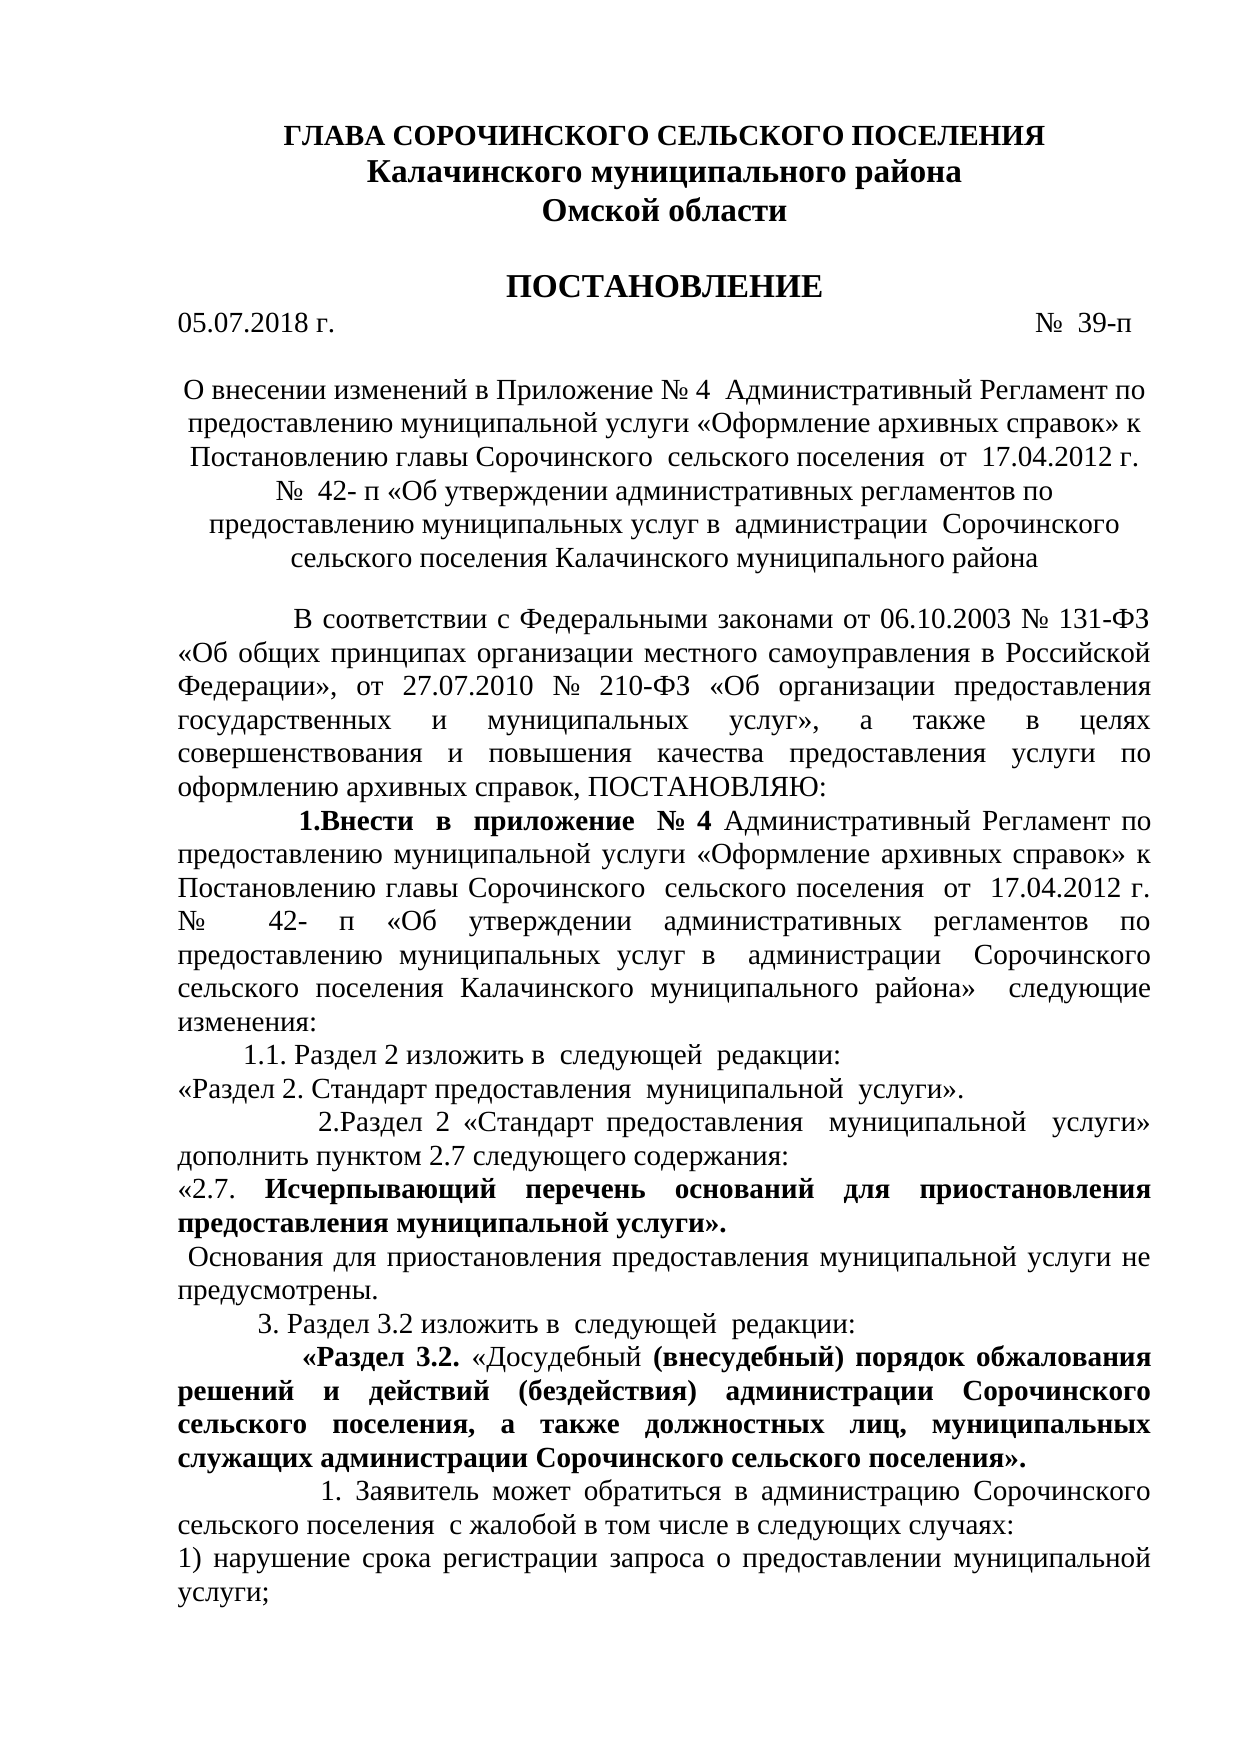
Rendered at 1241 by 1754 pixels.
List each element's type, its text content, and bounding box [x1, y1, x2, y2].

title № 42- п «Об утверждении административных регламентов по предоставлению муниципальных услуг в администрации Сорочинского сельского поселения Калачинского муниципального района [177, 473, 1152, 573]
text 3. Раздел 3.2 изложить в следующей редакции: [177, 1306, 1152, 1339]
text ГЛАВА СОРОЧИНСКОГО СЕЛЬСКОГО ПОСЕЛЕНИЯ [177, 118, 1152, 152]
text «Раздел 2. Стандарт предоставления муниципальной услуги». [177, 1071, 1152, 1104]
text В соответствии с Федеральными законами от 06.10.2003 № 131-ФЗ «Об общих принципах организации местного самоуправления в Российской Федерации», от 27.07.2010 № 210-ФЗ «Об организации предоставления государственных и муниципальных услуг», а также в целях совершенствования и повышения качества предоставления услуги по оформлению архивных справок, ПОСТАНОВЛЯЮ: [177, 601, 1152, 803]
title О внесении изменений в Приложение № 4 Административный Регламент по предоставлению муниципальной услуги «Оформление архивных справок» к Постановлению главы Сорочинского сельского поселения от 17.04.2012 г. [177, 372, 1152, 473]
text Калачинского муниципального района [177, 152, 1152, 190]
text Основания для приостановления предоставления муниципальной услуги не предусмотрены. [177, 1239, 1152, 1306]
text 1. Заявитель может обратиться в администрацию Сорочинского сельского поселения с жалобой в том числе в следующих случаях: [177, 1473, 1152, 1541]
text 05.07.2018 г. № 39-п [177, 305, 1152, 338]
text «Раздел 3.2. «Досудебный (внесудебный) порядок обжалования решений и действий (бездействия) администрации Сорочинского сельского поселения, а также должностных лиц, муниципальных служащих администрации Сорочинского сельского поселения». [177, 1339, 1152, 1473]
text ПОСТАНОВЛЕНИЕ [177, 267, 1152, 305]
text 2.Раздел 2 «Стандарт предоставления муниципальной услуги» дополнить пунктом 2.7 следующего содержания: [177, 1104, 1152, 1172]
text Омской области [177, 190, 1152, 228]
title 1.Внести в приложение № 4 Административный Регламент по предоставлению муниципальной услуги «Оформление архивных справок» к Постановлению главы Сорочинского сельского поселения от 17.04.2012 г.№ 42- п «Об утверждении административных регламентов по предоставлению муниципальных услуг в администрации Сорочинского сельского поселения Калачинского муниципального района» следующие изменения: [177, 803, 1152, 1037]
text 1) нарушение срока регистрации запроса о предоставлении муниципальной услуги; [177, 1541, 1152, 1608]
text «2.7. Исчерпывающий перечень оснований для приостановления предоставления муниципальной услуги». [177, 1172, 1152, 1239]
title 1.1. Раздел 2 изложить в следующей редакции: [177, 1037, 1152, 1071]
